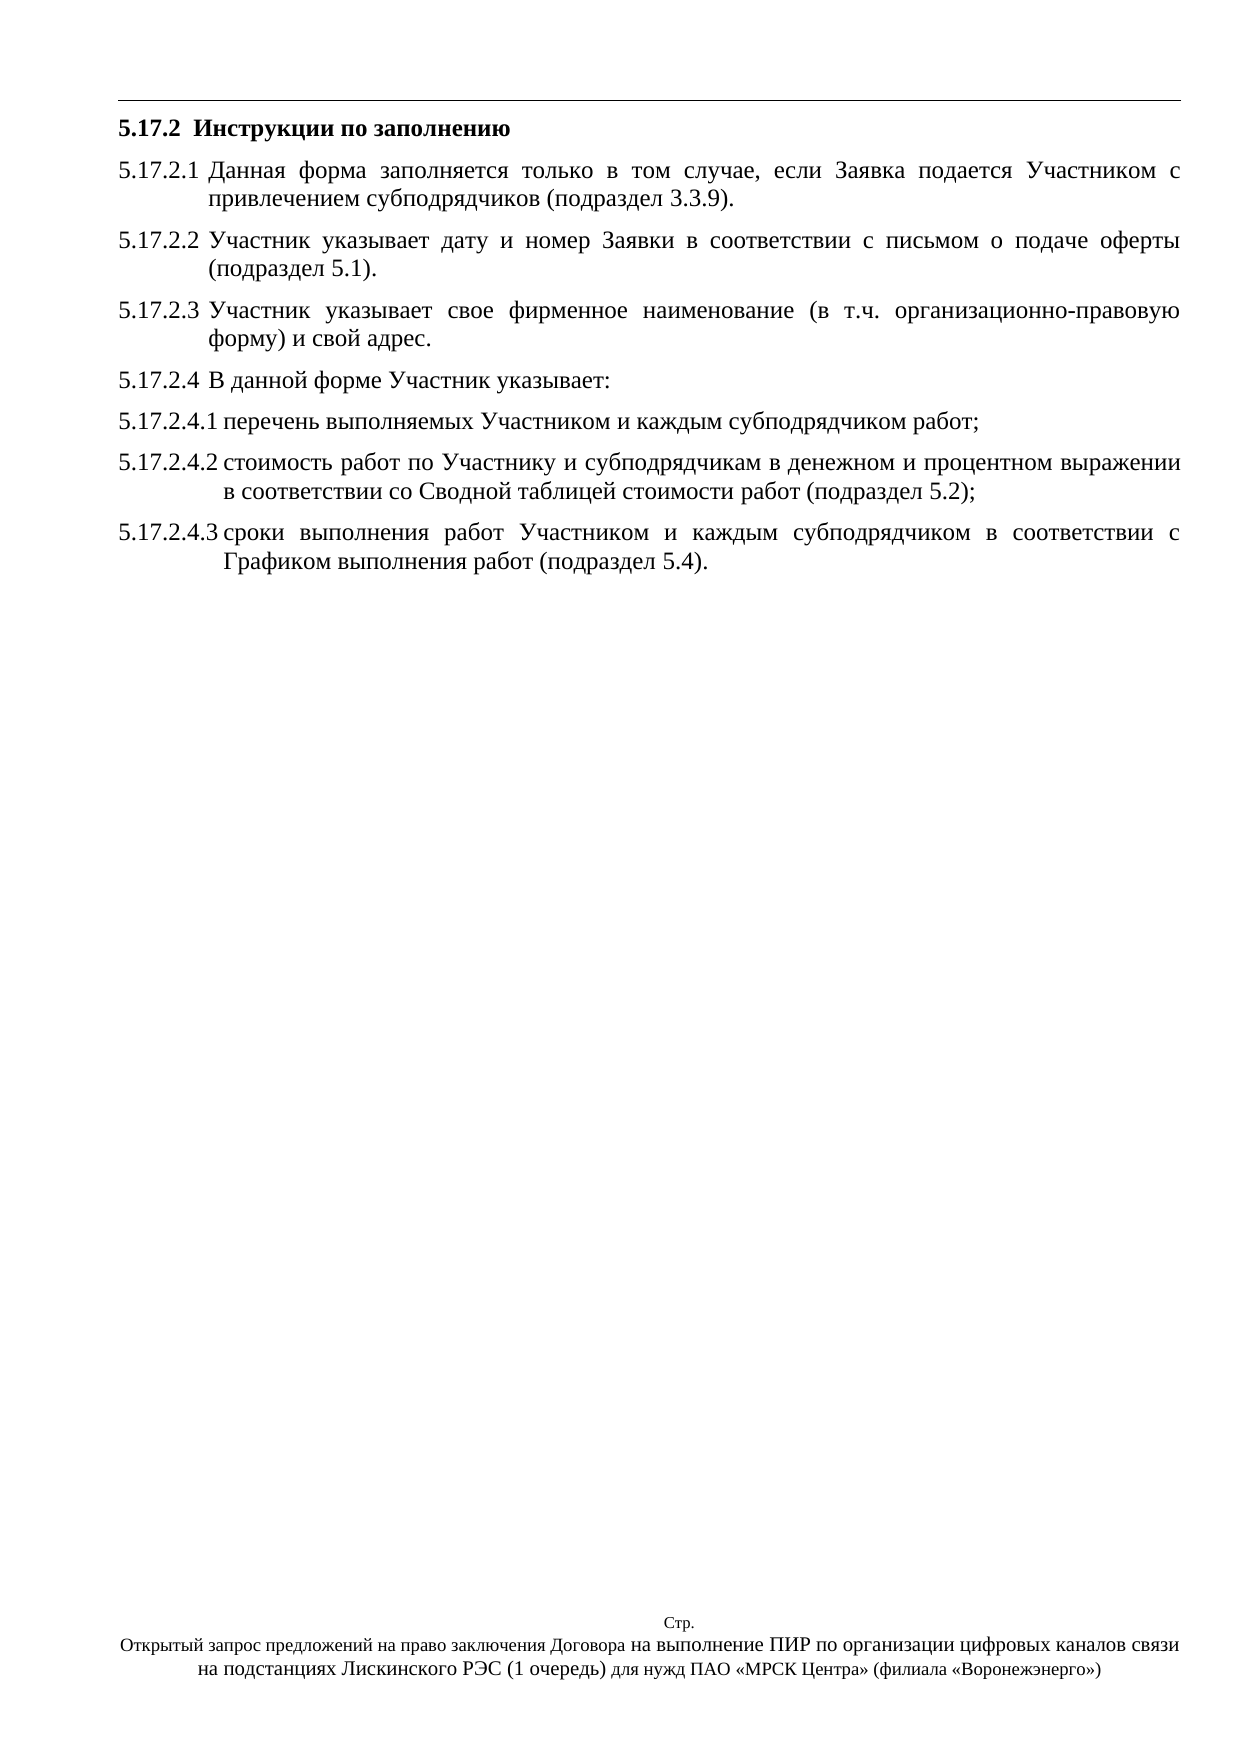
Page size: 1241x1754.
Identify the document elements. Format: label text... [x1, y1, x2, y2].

list Участник указывает свое фирменное наименование (в т.ч. организационно-правовую форму) и свой адрес. [118, 295, 1181, 352]
list В данной форме Участник указывает: [118, 365, 1181, 393]
subtitle Инструкции по заполнению [118, 113, 1181, 142]
list Данная форма заполняется только в том случае, если Заявка подается Участником с привлечением субподрядчиков (подраздел 3.3.9). [118, 155, 1181, 212]
list Участник указывает дату и номер Заявки в соответствии с письмом о подаче оферты (подраздел 5.1). [118, 225, 1181, 282]
list сроки выполнения работ Участником и каждым субподрядчиком в соответствии с Графиком выполнения работ (подраздел 5.4). [118, 517, 1181, 575]
list перечень выполняемых Участником и каждым субподрядчиком работ; [118, 406, 1181, 435]
list стоимость работ по Участнику и субподрядчикам в денежном и процентном выражении в соответствии со Сводной таблицей стоимости работ (подраздел 5.2); [118, 447, 1181, 505]
